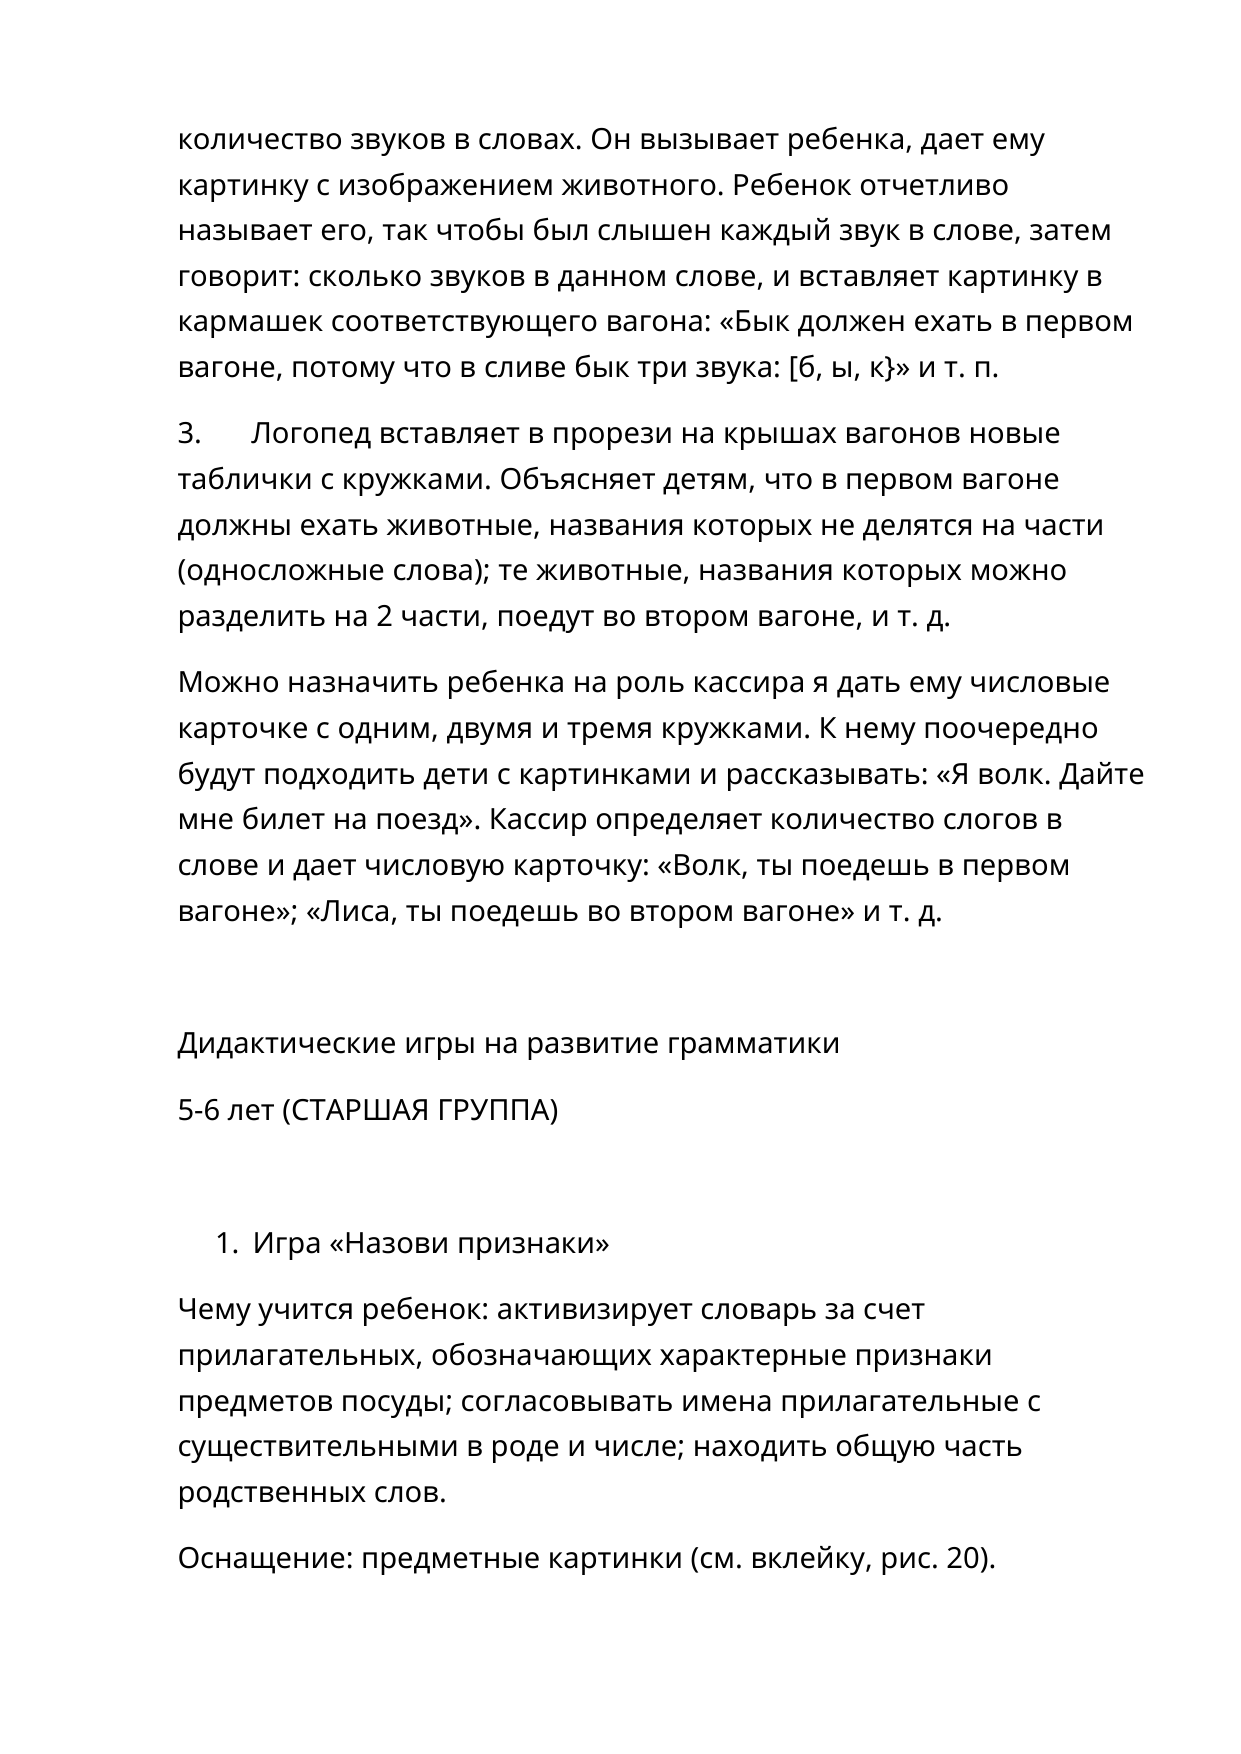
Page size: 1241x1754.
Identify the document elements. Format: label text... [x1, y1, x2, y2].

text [177, 118, 1152, 386]
text Дидактические игры на развитие грамматики [177, 1023, 1152, 1062]
text 5-6 лет (СТАРШАЯ ГРУППА) [177, 1089, 1152, 1129]
text Можно назначить ребенка на роль кассира я дать ему числовые карточке с одним, двумя и тремя кружками. К нему поочередно будут подходить дети с картинками и рассказывать: «Я волк. Дайте мне билет на поезд». Кассир определяет количество слогов в слове и дает числовую карточку: «Волк, ты поедешь в первом вагоне»; «Лиса, ты поедешь во втором вагоне» и т. д. [177, 662, 1152, 929]
text Чему учится ребенок: активизирует словарь за счет прилагательных, обозначающих характерные признаки предметов посуды; согласовывать имена прилагательные с существительными в роде и числе; находить общую часть родственных слов. [177, 1288, 1152, 1511]
text Оснащение: предметные картинки (см. вклейку, рис. 20). [177, 1537, 1152, 1577]
text 3. Логопед вставляет в прорези на крышах вагонов новые таблички с кружками. Объясняет детям, что в первом вагоне должны ехать животные, названия которых не делятся на части (односложные слова); те животные, названия которых можно разделить на 2 части, поедут во втором вагоне, и т. д. [177, 413, 1152, 635]
list Игра «Назови признаки» [215, 1222, 1152, 1262]
